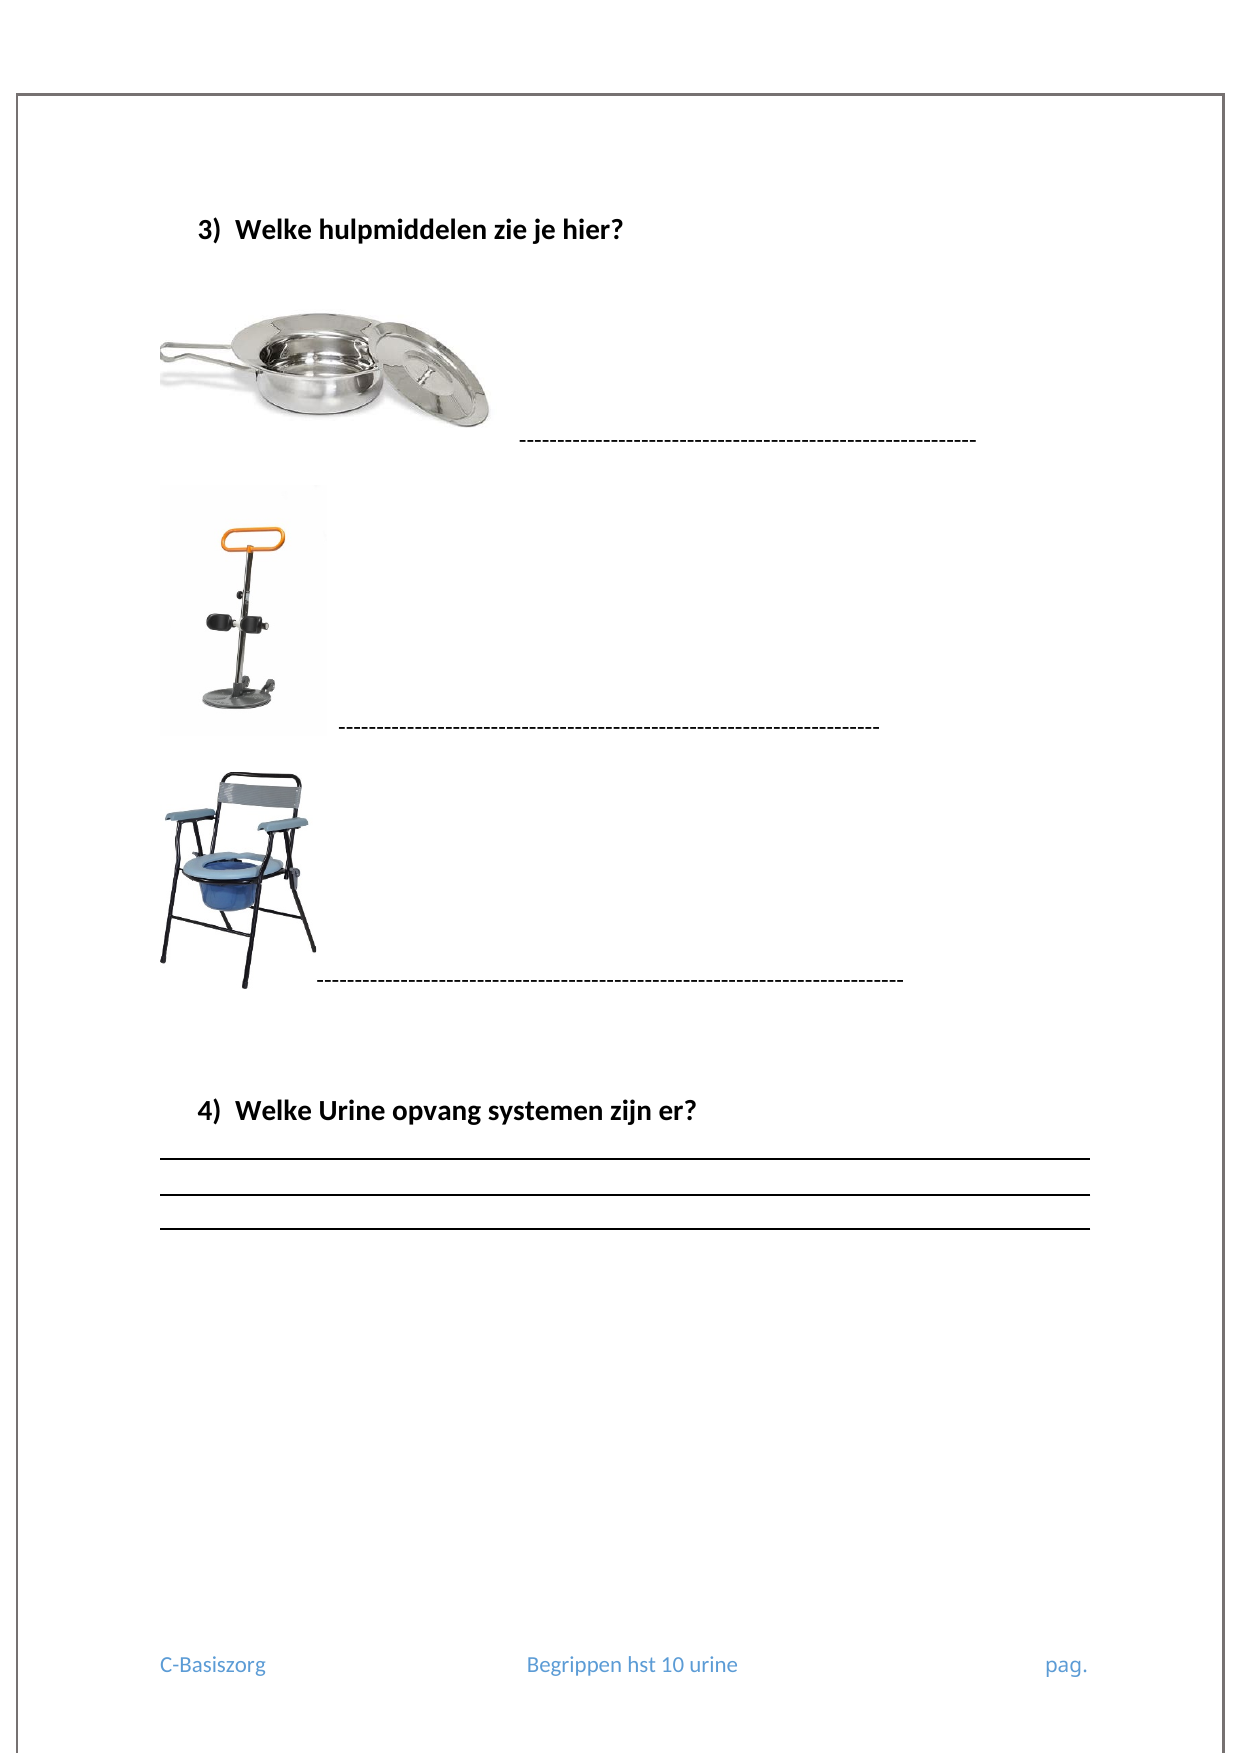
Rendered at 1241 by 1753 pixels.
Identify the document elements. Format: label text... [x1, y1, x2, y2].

list Welke Urine opvang systemen zijn er? [197, 1092, 1090, 1127]
list Welke hulpmiddelen zie je hier? [197, 211, 1090, 247]
picture [160, 277, 514, 449]
text ----------------------------------------------------------------------- [160, 485, 1090, 742]
picture [160, 485, 327, 736]
picture [160, 772, 317, 989]
text ----------------------------------------------------------------------------- [160, 772, 1090, 995]
